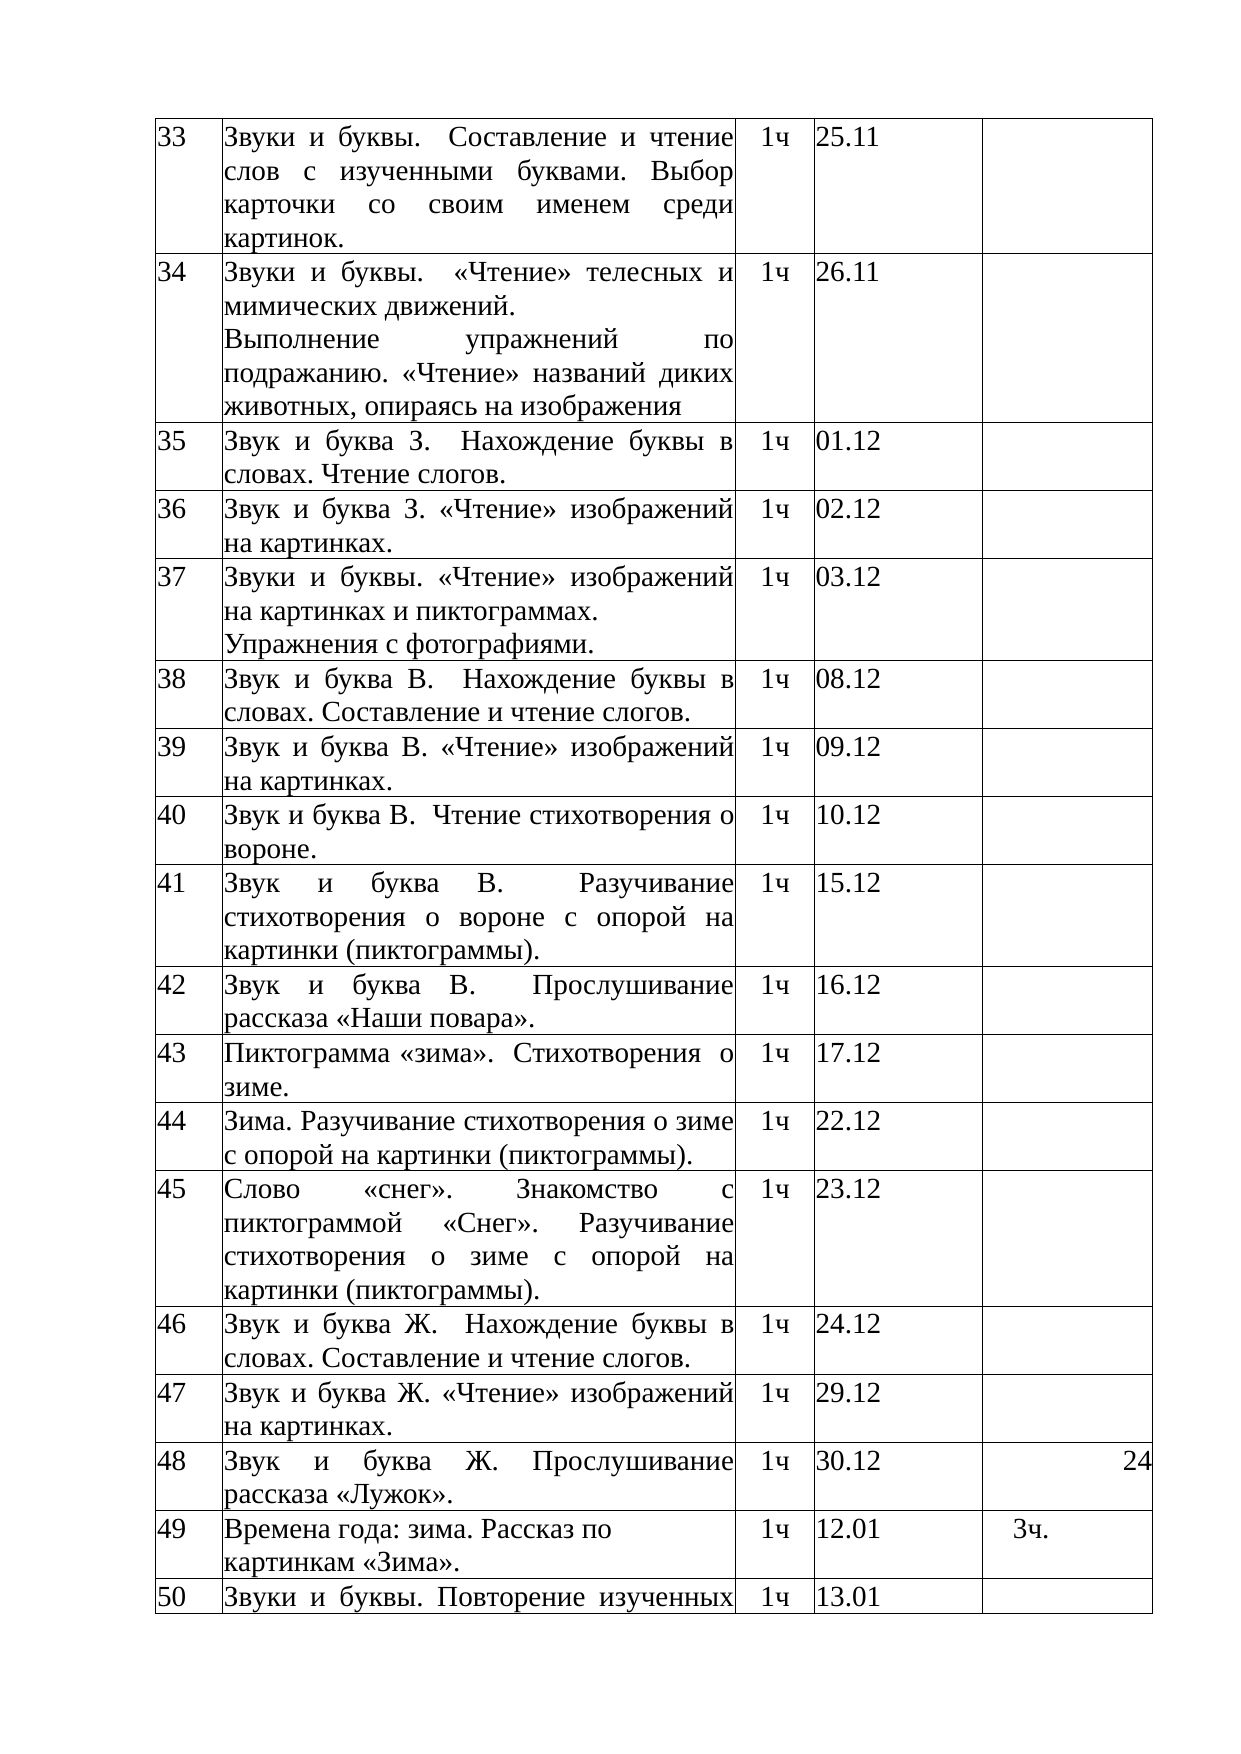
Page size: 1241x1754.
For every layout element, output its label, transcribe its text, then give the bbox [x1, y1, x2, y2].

table_cell 42 [156, 967, 222, 1034]
table_cell 02.12 [815, 491, 982, 558]
table_cell 1ч [736, 1307, 814, 1374]
table_cell 03.12 [815, 559, 982, 660]
table_cell 15.12 [815, 865, 982, 966]
table_cell [983, 1035, 1152, 1102]
table_cell 16.12 [815, 967, 982, 1034]
table_cell Звук и буква Ж. Нахождение буквы в словах. Составление и чтение слогов. [223, 1307, 735, 1374]
table_cell [983, 1171, 1152, 1306]
table_cell 25.11 [815, 119, 982, 253]
table_cell 10.12 [815, 797, 982, 864]
table_cell 1ч [736, 729, 814, 796]
table_cell 30.12 [815, 1443, 982, 1510]
table_cell Звуки и буквы. Составление и чтение слов с изученными буквами. Выбор карточки со своим именем среди картинок. [223, 119, 735, 253]
table_cell [983, 254, 1152, 422]
table_cell 1ч [736, 1171, 814, 1306]
table_cell 40 [156, 797, 222, 864]
table_cell 1ч [736, 1103, 814, 1170]
table_cell 1ч [736, 797, 814, 864]
table_cell Звук и буква В. «Чтение» изображений на картинках. [223, 729, 735, 796]
table_cell 24.12 [815, 1307, 982, 1374]
table_cell 1ч [736, 559, 814, 660]
table_cell [983, 797, 1152, 864]
table_cell Звуки и буквы. «Чтение» изображений на картинках и пиктограммах. Упражнения с фотографиями. [223, 559, 735, 660]
table_cell [983, 119, 1152, 253]
table_cell 24 [983, 1443, 1152, 1510]
table_cell [983, 423, 1152, 490]
table_cell 36 [156, 491, 222, 558]
table_cell 45 [156, 1171, 222, 1306]
table_cell 44 [156, 1103, 222, 1170]
table_cell [983, 1307, 1152, 1374]
table_cell 1ч [736, 423, 814, 490]
table_cell 50 [156, 1579, 222, 1613]
table_cell Звук и буква В. Разучивание стихотворения о вороне с опорой на картинки (пиктограммы). [223, 865, 735, 966]
table_cell 35 [156, 423, 222, 490]
table_cell [983, 1579, 1152, 1613]
table_cell Звук и буква Ж. Прослушивание рассказа «Лужок». [223, 1443, 735, 1510]
table_cell Звук и буква З. «Чтение» изображений на картинках. [223, 491, 735, 558]
table_cell 1ч [736, 1511, 814, 1578]
table_cell [983, 865, 1152, 966]
table_cell 12.01 [815, 1511, 982, 1578]
table_cell 1ч [736, 1035, 814, 1102]
table_cell 33 [156, 119, 222, 253]
table_cell 1ч [736, 661, 814, 728]
table_cell Пиктограмма «зима». Стихотворения о зиме. [223, 1035, 735, 1102]
table_cell 43 [156, 1035, 222, 1102]
table_cell 08.12 [815, 661, 982, 728]
table_cell 17.12 [815, 1035, 982, 1102]
table_cell 1ч [736, 865, 814, 966]
table_cell 37 [156, 559, 222, 660]
table_cell Времена года: зима. Рассказ по картинкам «Зима». [223, 1511, 735, 1578]
table_cell 1ч [736, 1443, 814, 1510]
table_cell [983, 967, 1152, 1034]
table_cell [983, 1103, 1152, 1170]
table_cell Звук и буква З. Нахождение буквы в словах. Чтение слогов. [223, 423, 735, 490]
table_cell 1ч [736, 1375, 814, 1442]
table_cell 38 [156, 661, 222, 728]
table_cell Звуки и буквы. «Чтение» телесных и мимических движений. Выполнение упражнений по подражанию. «Чтение» названий диких животных, опираясь на изображения [223, 254, 735, 422]
table_cell 13.01 [815, 1579, 982, 1613]
table_cell 1ч [736, 119, 814, 253]
table_cell 26.11 [815, 254, 982, 422]
table_cell Звук и буква В. Нахождение буквы в словах. Составление и чтение слогов. [223, 661, 735, 728]
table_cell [223, 1579, 735, 1613]
table_cell 39 [156, 729, 222, 796]
table_cell [983, 559, 1152, 660]
table_cell 29.12 [815, 1375, 982, 1442]
table_cell Слово «снег». Знакомство с пиктограммой «Снег». Разучивание стихотворения о зиме с опорой на картинки (пиктограммы). [223, 1171, 735, 1306]
table_cell 01.12 [815, 423, 982, 490]
table_cell [983, 729, 1152, 796]
table_cell [983, 661, 1152, 728]
table_cell 48 [156, 1443, 222, 1510]
table_cell Звук и буква В. Чтение стихотворения о вороне. [223, 797, 735, 864]
table_cell 23.12 [815, 1171, 982, 1306]
table_cell 22.12 [815, 1103, 982, 1170]
table_cell 46 [156, 1307, 222, 1374]
table_cell 1ч [736, 1579, 814, 1613]
table_cell 34 [156, 254, 222, 422]
table_cell [983, 491, 1152, 558]
table_cell Звук и буква В. Прослушивание рассказа «Наши повара». [223, 967, 735, 1034]
table_cell 1ч [736, 254, 814, 422]
table_cell 47 [156, 1375, 222, 1442]
table_cell [983, 1375, 1152, 1442]
table_cell Зима. Разучивание стихотворения о зиме с опорой на картинки (пиктограммы). [223, 1103, 735, 1170]
table_cell 49 [156, 1511, 222, 1578]
table_cell 09.12 [815, 729, 982, 796]
table_cell 41 [156, 865, 222, 966]
table_cell Звук и буква Ж. «Чтение» изображений на картинках. [223, 1375, 735, 1442]
table_cell 3ч. [983, 1511, 1152, 1578]
table_cell 1ч [736, 491, 814, 558]
table_cell 1ч [736, 967, 814, 1034]
